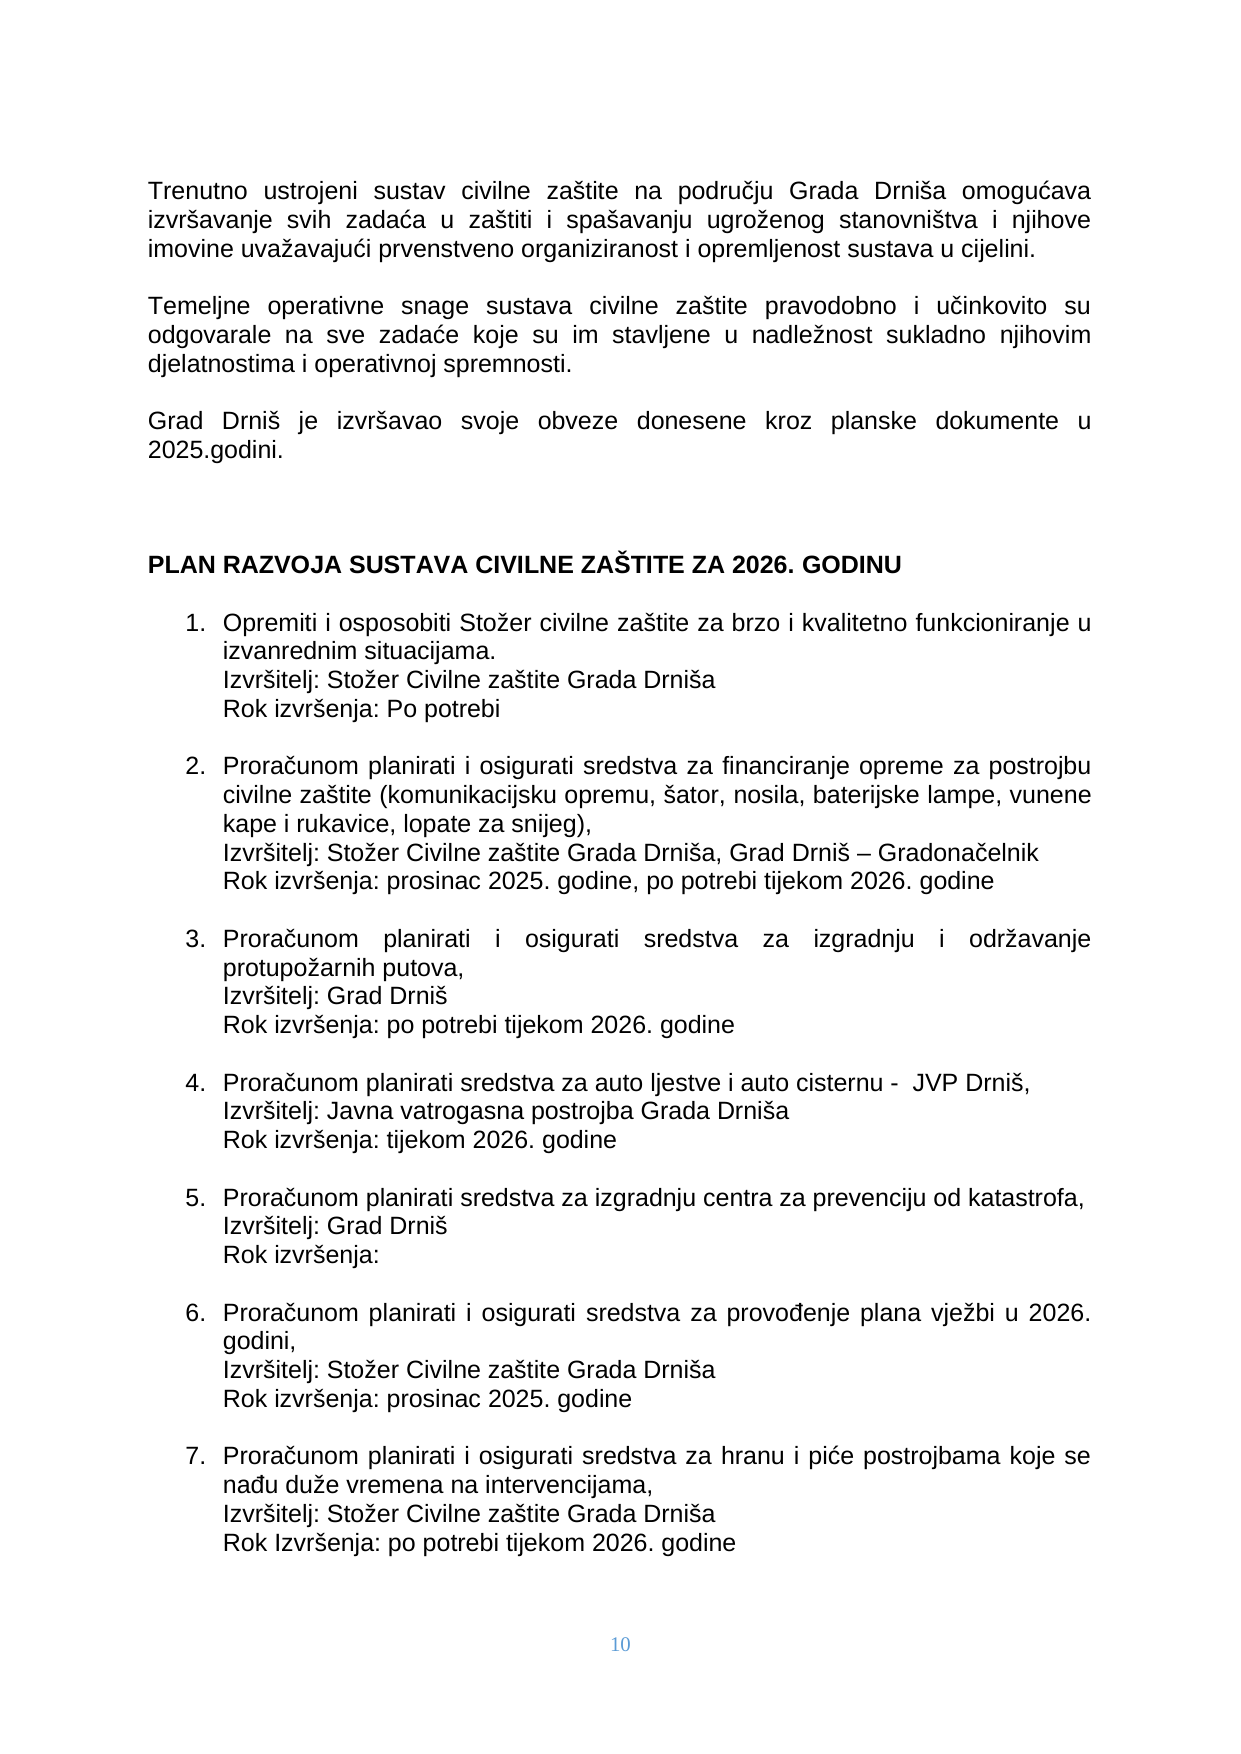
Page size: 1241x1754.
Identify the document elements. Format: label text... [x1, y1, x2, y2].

text Rok izvršenja: [223, 1240, 1093, 1269]
text PLAN RAZVOJA SUSTAVA CIVILNE ZAŠTITE ZA 2026. GODINU [148, 550, 1093, 579]
list Proračunom planirati i osigurati sredstva za provođenje plana vježbi u 2026. godini, [185, 1298, 1093, 1355]
list Opremiti i osposobiti Stožer civilne zaštite za brzo i kvalitetno funkcioniranje u izvanrednim situacijama. [185, 608, 1093, 665]
text Izvršitelj: Stožer Civilne zaštite Grada Drniša [223, 665, 1093, 694]
list Proračunom planirati i osigurati sredstva za hranu i piće postrojbama koje se nađu duže vremena na intervencijama, [185, 1441, 1093, 1499]
text Rok Izvršenja: po potrebi tijekom 2026. godine [223, 1528, 1093, 1556]
text Izvršitelj: Javna vatrogasna postrojba Grada Drniša [223, 1096, 1093, 1125]
text Rok izvršenja: po potrebi tijekom 2026. godine [223, 1010, 1093, 1039]
list Proračunom planirati sredstva za izgradnju centra za prevenciju od katastrofa, [185, 1183, 1093, 1211]
text Izvršitelj: Grad Drniš [223, 981, 1093, 1010]
list Proračunom planirati i osigurati sredstva za financiranje opreme za postrojbu civilne zaštite (komunikacijsku opremu, šator, nosila, baterijske lampe, vunene kape i rukavice, lopate za snijeg), [185, 751, 1093, 838]
text Grad Drniš je izvršavao svoje obveze donesene kroz planske dokumente u 2025.godini. [148, 406, 1093, 464]
text Temeljne operativne snage sustava civilne zaštite pravodobno i učinkovito su odgovarale na sve zadaće koje su im stavljene u nadležnost sukladno njihovim djelatnostima i operativnoj spremnosti. [148, 291, 1093, 378]
text Izvršitelj: Stožer Civilne zaštite Grada Drniša, Grad Drniš – Gradonačelnik [223, 838, 1093, 866]
text Rok izvršenja: Po potrebi [223, 694, 1093, 723]
text Rok izvršenja: tijekom 2026. godine [223, 1125, 1093, 1154]
text Trenutno ustrojeni sustav civilne zaštite na području Grada Drniša omogućava izvršavanje svih zadaća u zaštiti i spašavanju ugroženog stanovništva i njihove imovine uvažavajući prvenstveno organiziranost i opremljenost sustava u cijelini. [148, 176, 1093, 263]
text Rok izvršenja: prosinac 2025. godine, po potrebi tijekom 2026. godine [223, 866, 1093, 895]
text Rok izvršenja: prosinac 2025. godine [223, 1384, 1093, 1413]
text Izvršitelj: Grad Drniš [223, 1211, 1093, 1240]
text Izvršitelj: Stožer Civilne zaštite Grada Drniša [223, 1355, 1093, 1384]
text Izvršitelj: Stožer Civilne zaštite Grada Drniša [223, 1499, 1093, 1528]
list Proračunom planirati i osigurati sredstva za izgradnju i održavanje protupožarnih putova, [185, 924, 1093, 981]
list Proračunom planirati sredstva za auto ljestve i auto cisternu - JVP Drniš, [185, 1068, 1093, 1096]
